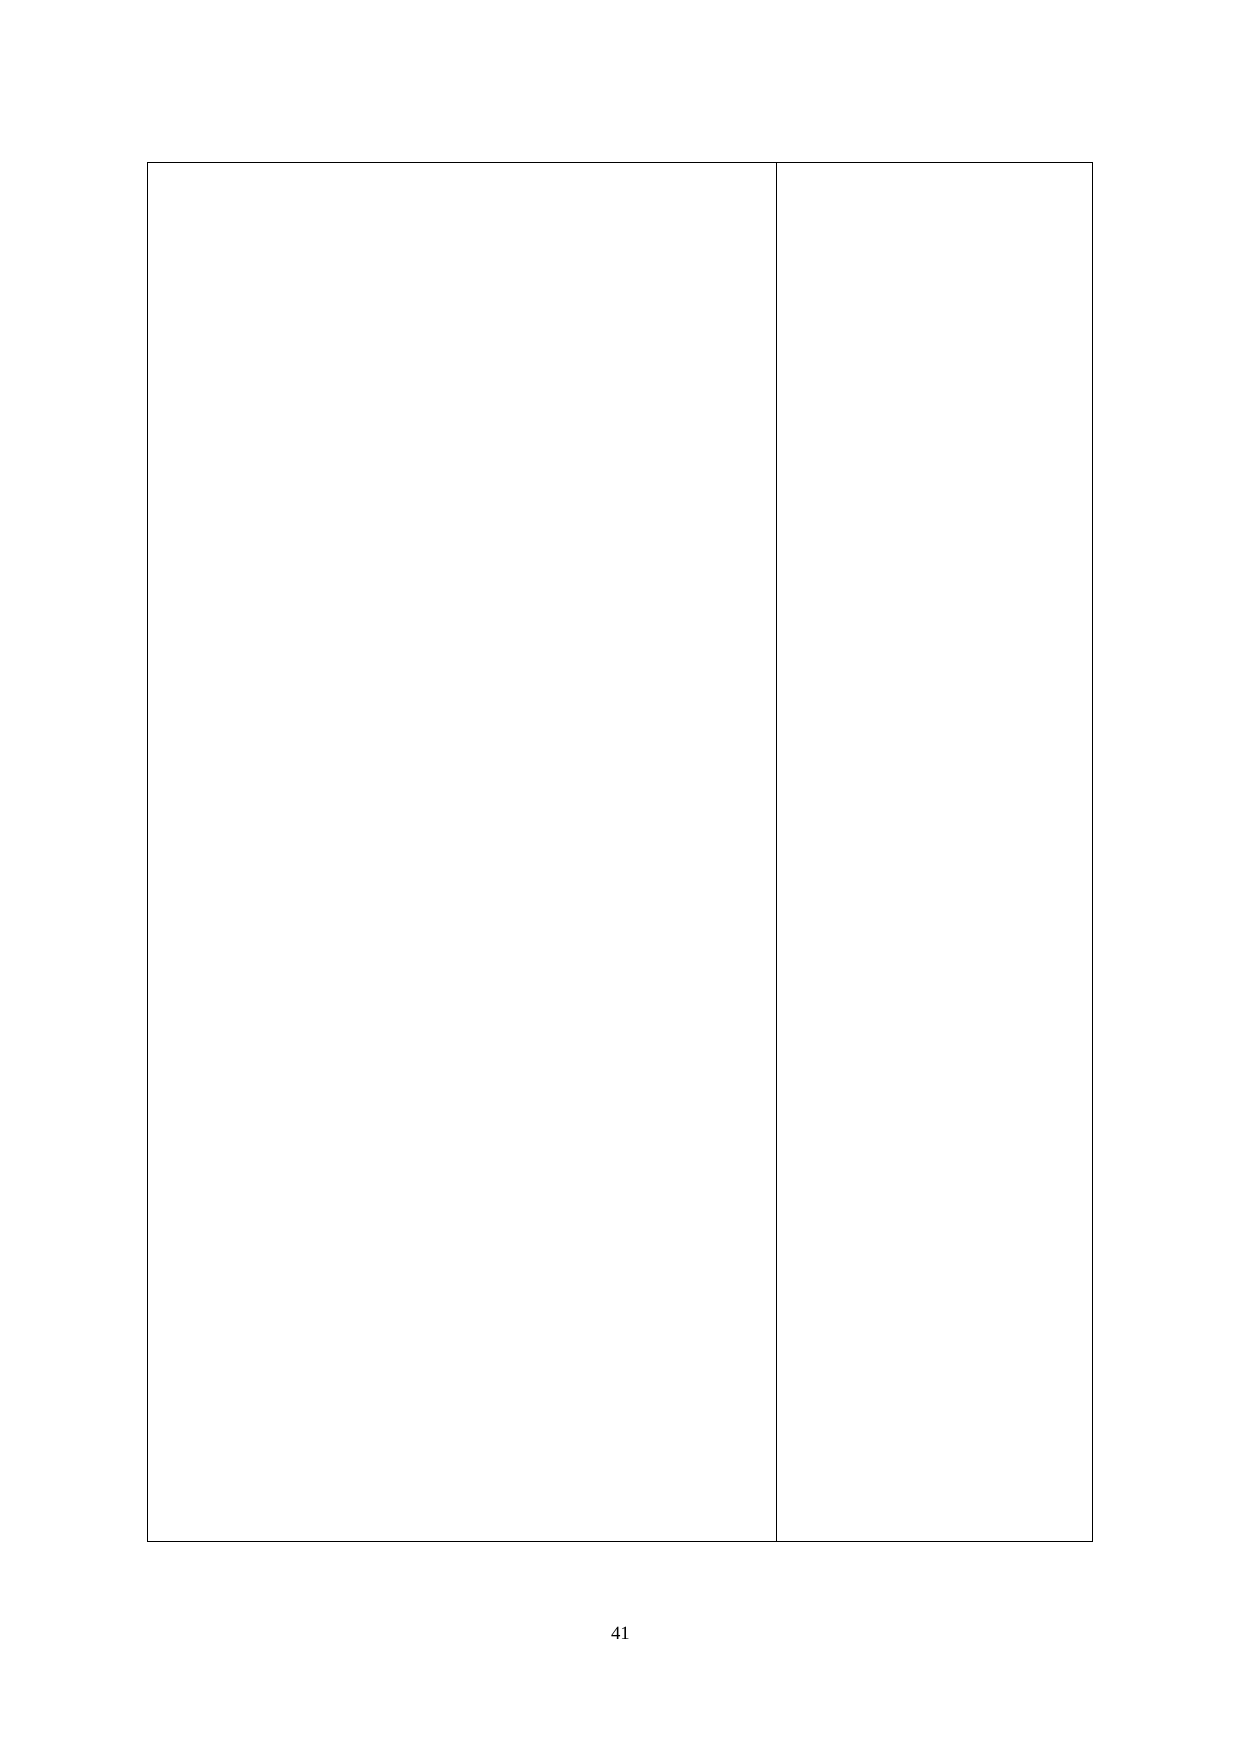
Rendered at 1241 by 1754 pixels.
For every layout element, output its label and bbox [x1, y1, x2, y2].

table_cell [777, 163, 1092, 1541]
table_cell [148, 163, 776, 1541]
